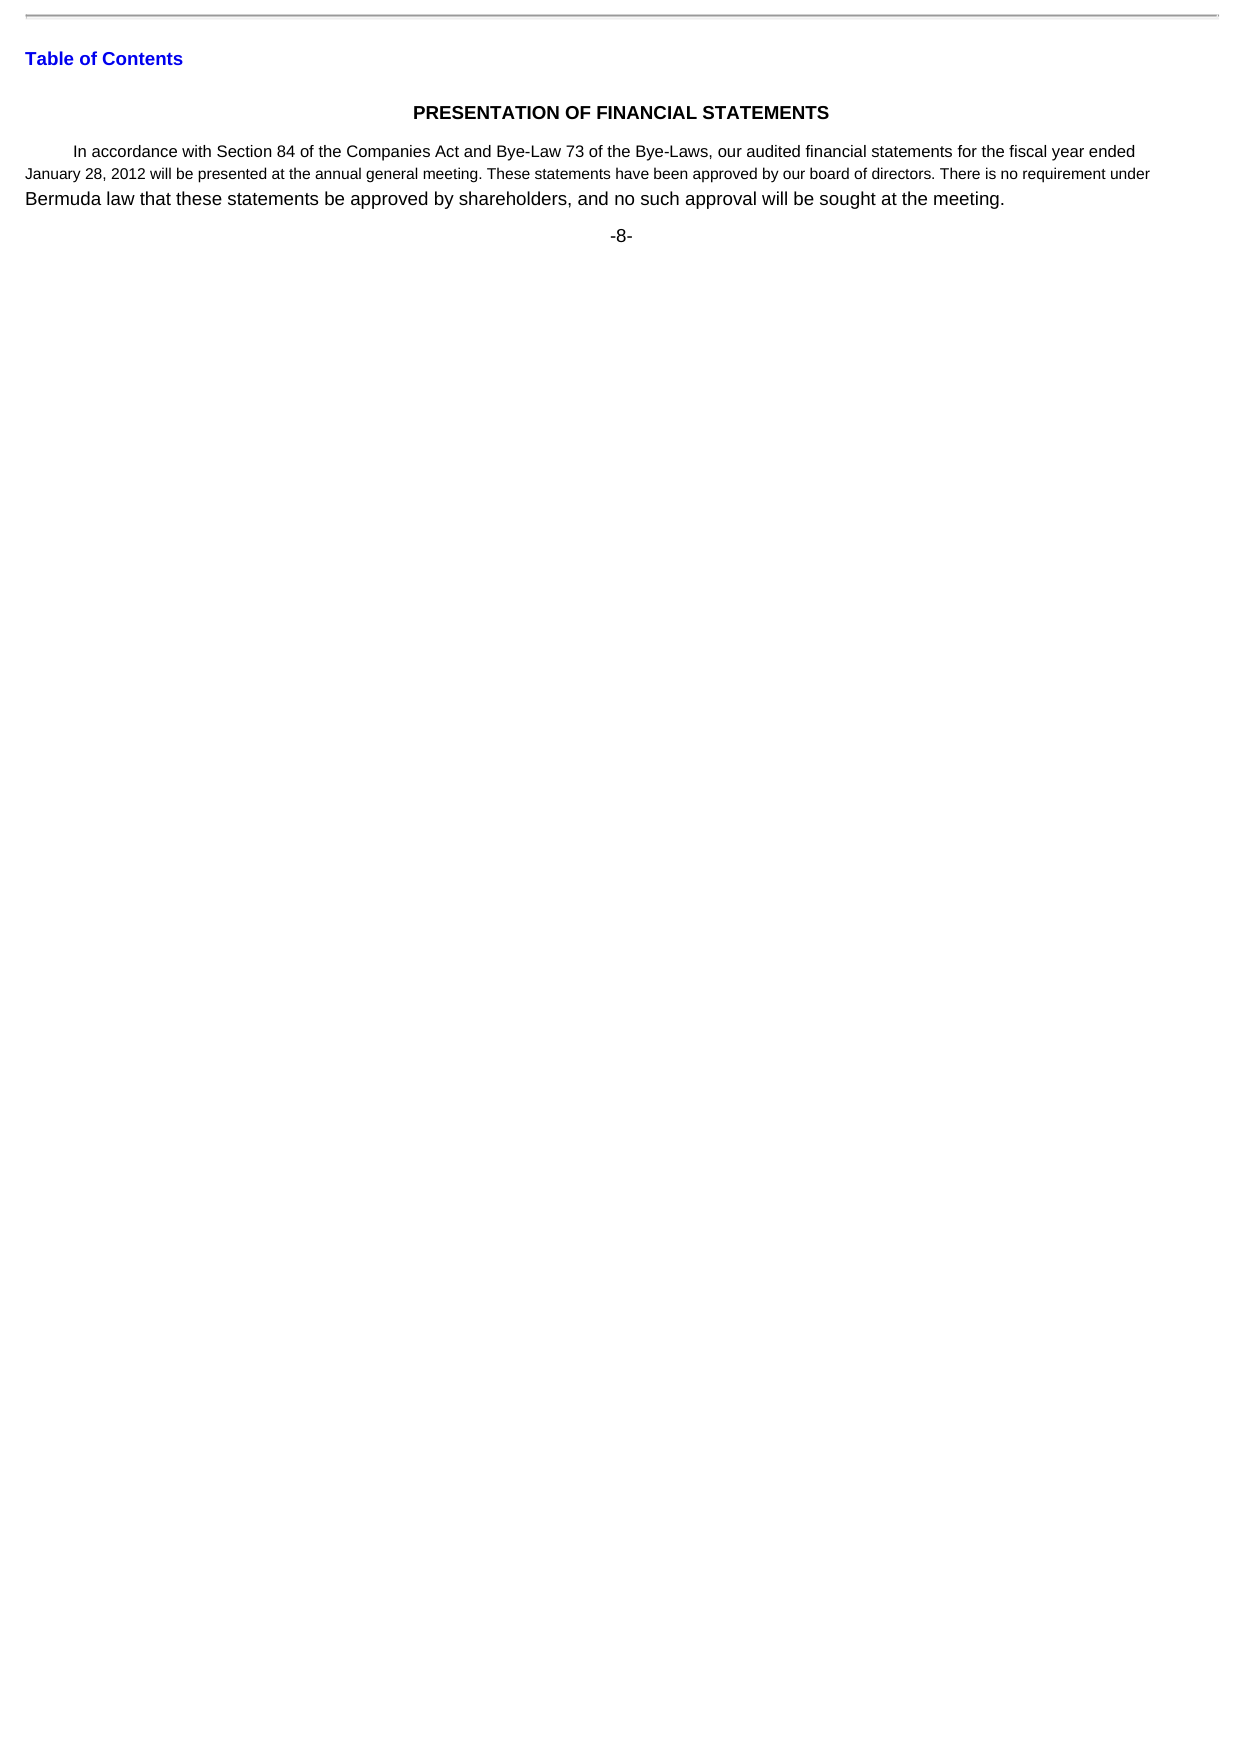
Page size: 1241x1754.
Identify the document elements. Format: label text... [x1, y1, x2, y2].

text -8- [25, 225, 1217, 246]
text January 28, 2012 will be presented at the annual general meeting. These statements have been approved by our board of directors. There is no requirement under [25, 165, 1205, 183]
text Bermuda law that these statements be approved by shareholders, and no such approval will be sought at the meeting. [25, 187, 1205, 209]
picture [23, 14, 1220, 21]
text In accordance with Section 84 of the Companies Act and Bye-Law 73 of the Bye-Laws, our audited financial statements for the fiscal year ended [73, 142, 1205, 161]
text Table of Contents [25, 48, 1205, 69]
text PRESENTATION OF FINANCIAL STATEMENTS [25, 102, 1217, 123]
